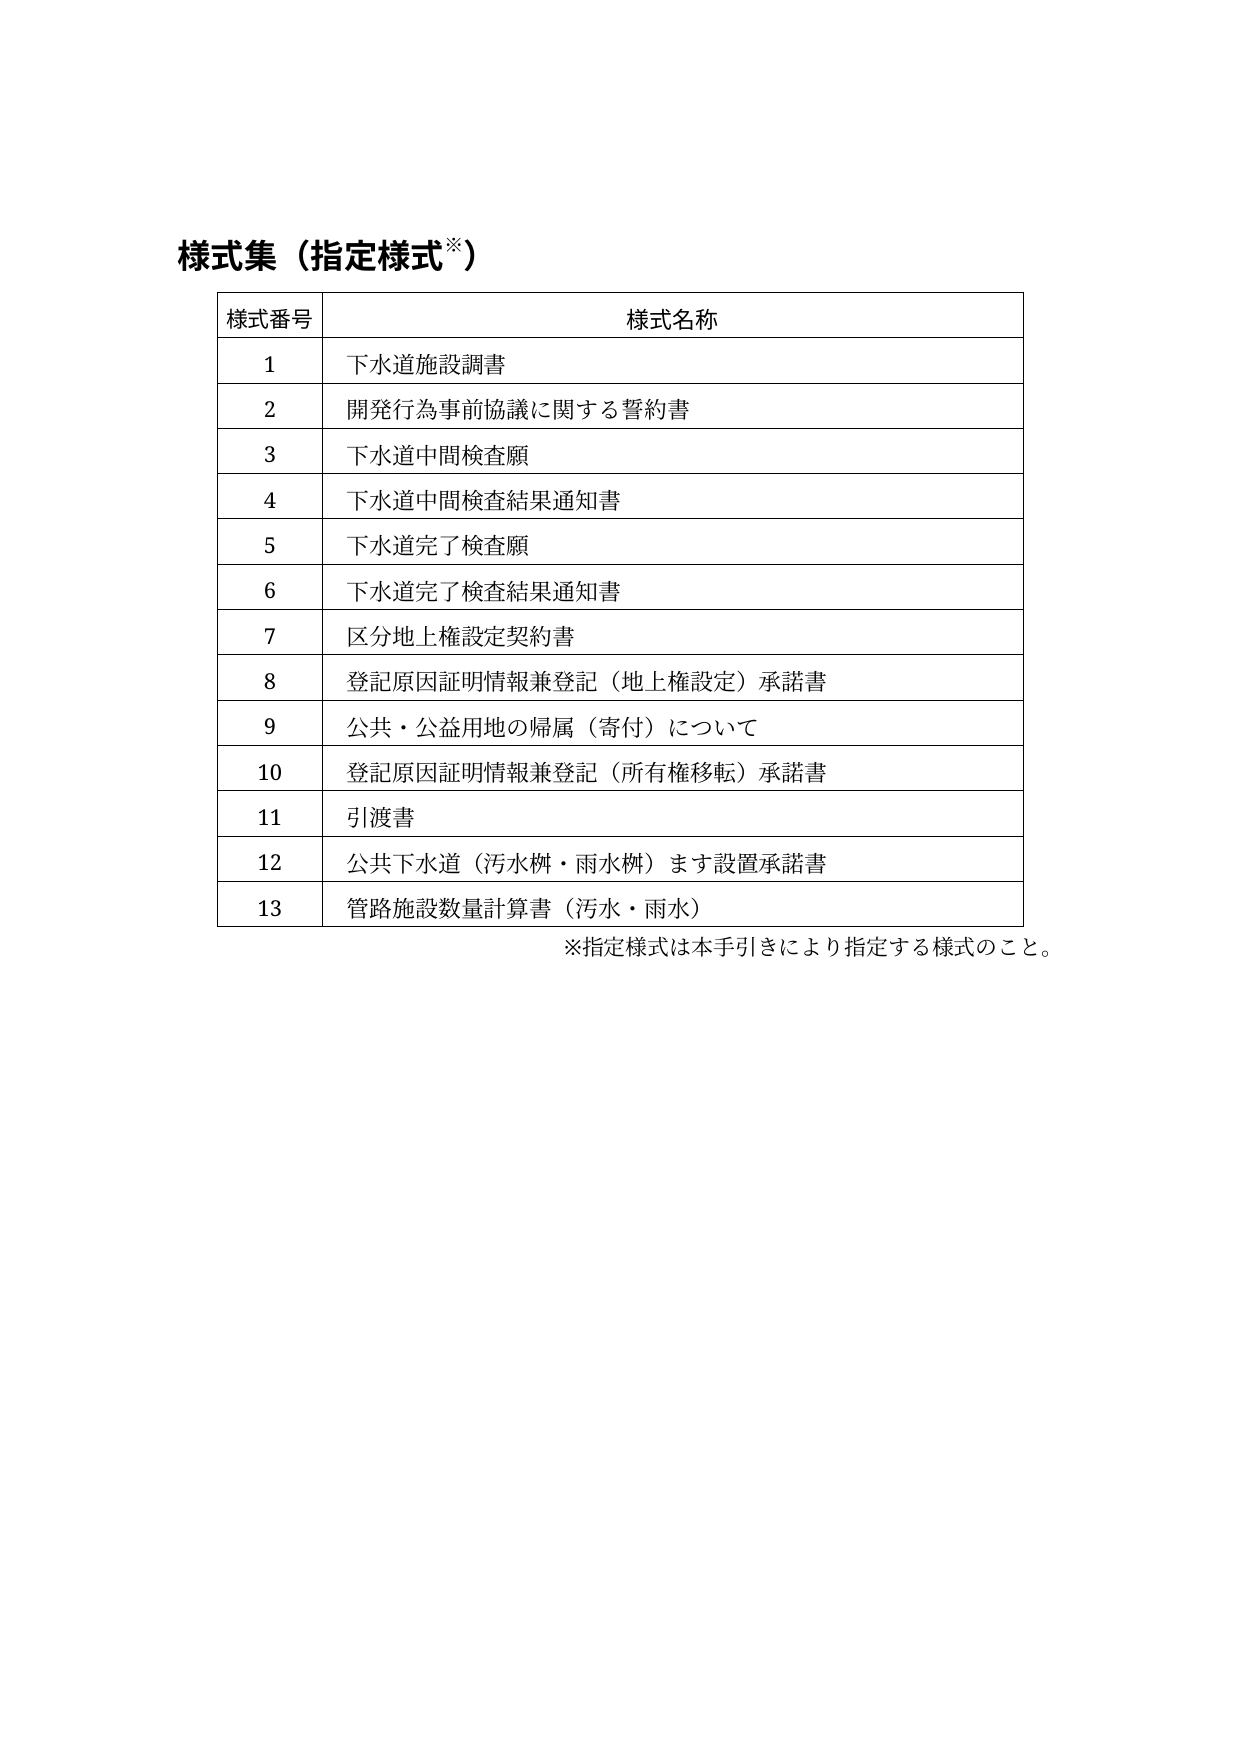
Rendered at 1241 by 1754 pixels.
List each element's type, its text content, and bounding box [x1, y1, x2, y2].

table_cell 4 [218, 474, 322, 518]
table_cell 管路施設数量計算書（汚水・雨水） [323, 882, 1023, 926]
table_cell 13 [218, 882, 322, 926]
table_header 様式番号 [218, 293, 322, 337]
table_cell 開発行為事前協議に関する誓約書 [323, 384, 1023, 428]
table_cell 8 [218, 655, 322, 699]
table_cell 区分地上権設定契約書 [323, 610, 1023, 654]
table_cell 12 [218, 837, 322, 881]
table_cell 3 [218, 429, 322, 473]
table_cell 引渡書 [323, 791, 1023, 836]
text ※指定様式は本手引きにより指定する様式のこと。 [177, 927, 1063, 965]
table_cell 下水道施設調書 [323, 338, 1023, 382]
table_cell 6 [218, 565, 322, 609]
table_cell 1 [218, 338, 322, 382]
table_cell 登記原因証明情報兼登記（地上権設定）承諾書 [323, 655, 1023, 699]
table_cell 下水道中間検査結果通知書 [323, 474, 1023, 518]
subtitle 様式集（指定様式※） [177, 217, 1063, 292]
table_cell 5 [218, 519, 322, 564]
table_cell 11 [218, 791, 322, 836]
table_cell 下水道中間検査願 [323, 429, 1023, 473]
table_cell 公共下水道（汚水桝・雨水桝）ます設置承諾書 [323, 837, 1023, 881]
table_cell 公共・公益用地の帰属（寄付）について [323, 701, 1023, 745]
table_cell 7 [218, 610, 322, 654]
table_cell 下水道完了検査結果通知書 [323, 565, 1023, 609]
table_cell 2 [218, 384, 322, 428]
table_cell 9 [218, 701, 322, 745]
table_cell 登記原因証明情報兼登記（所有権移転）承諾書 [323, 746, 1023, 790]
table_cell 10 [218, 746, 322, 790]
table_cell 下水道完了検査願 [323, 519, 1023, 564]
table_header 様式名称 [323, 293, 1023, 337]
